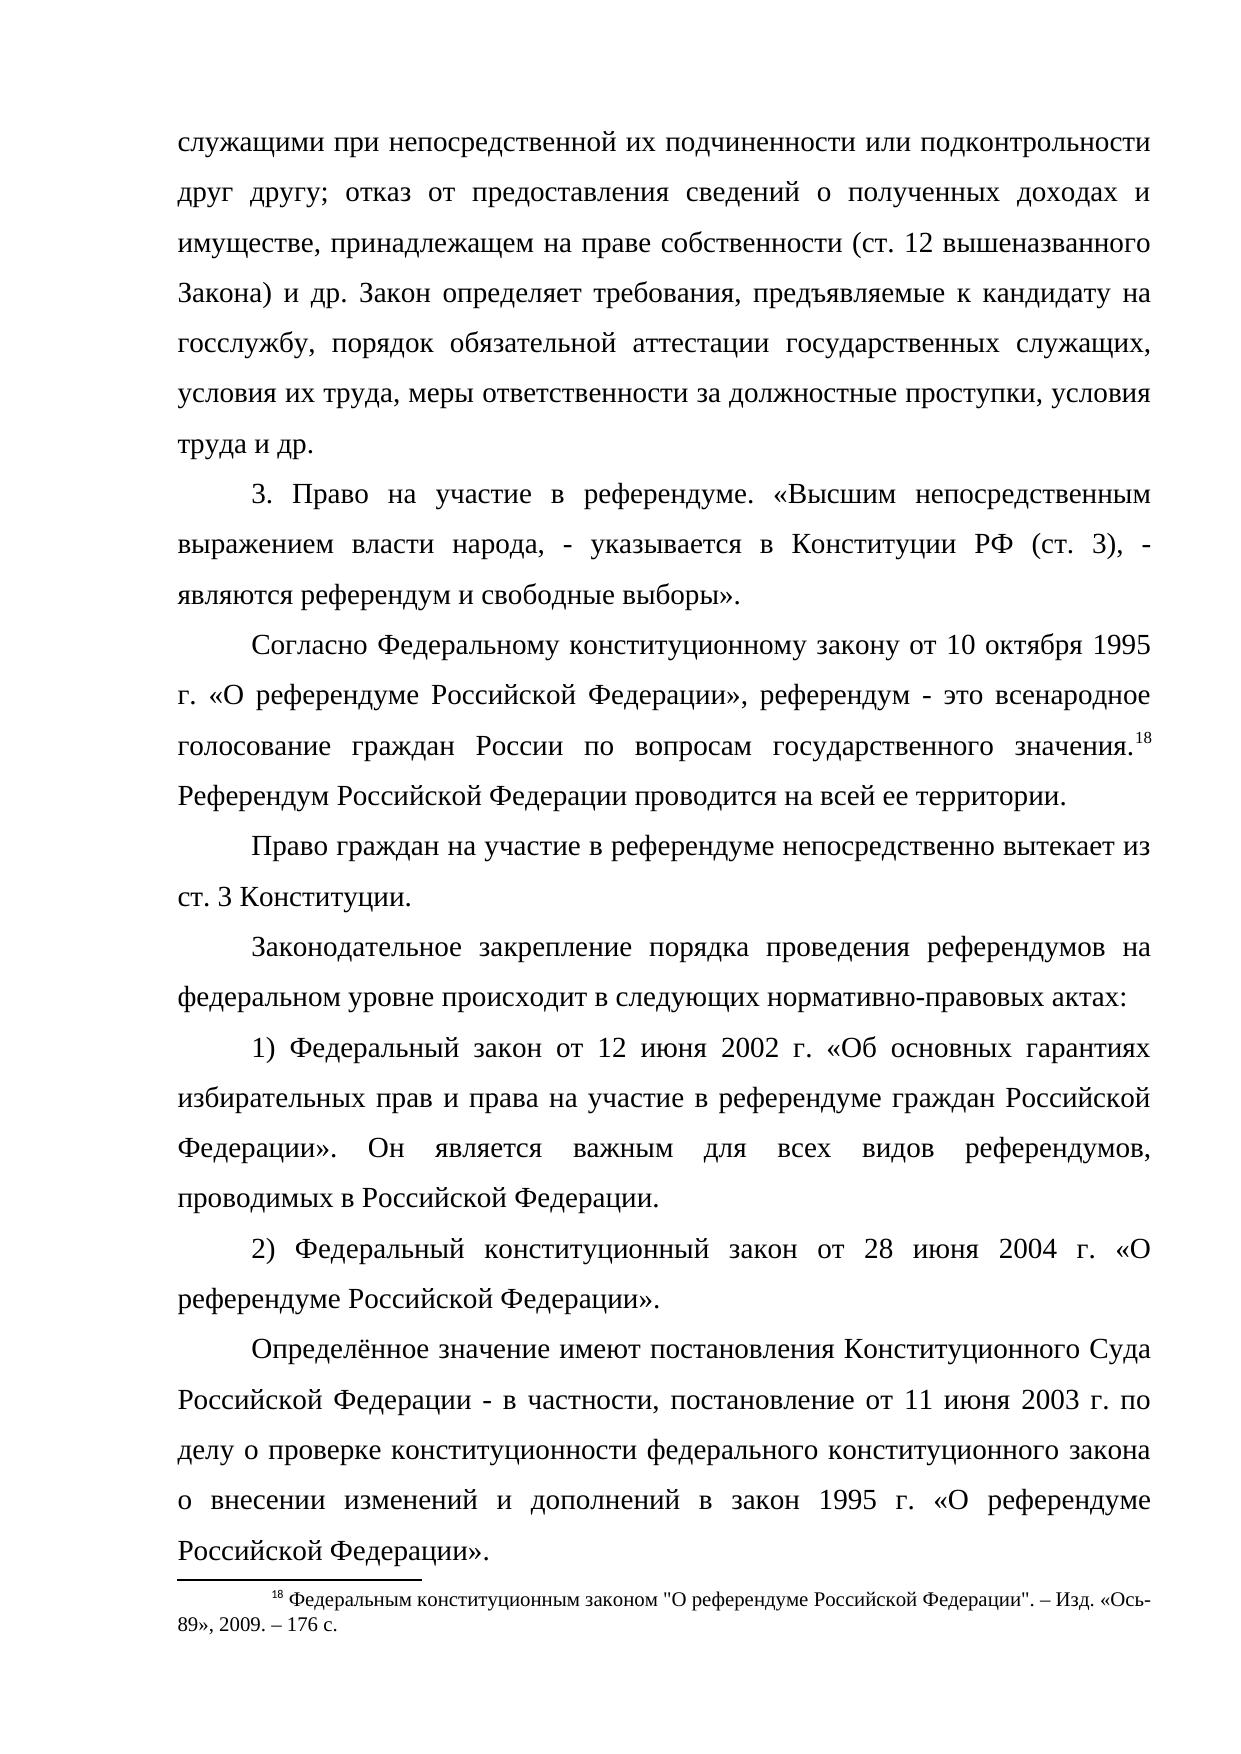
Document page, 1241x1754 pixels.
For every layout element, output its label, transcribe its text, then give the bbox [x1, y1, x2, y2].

text 2) Федеральный конституционный закон от 28 июня 2004 г. «О референдуме Российской Федерации». [177, 1231, 1152, 1315]
text Право граждан на участие в референдуме непосредственно вытекает из ст. 3 Конституции. [177, 828, 1152, 912]
text 3. Право на участие в референдуме. «Высшим непосредственным выражением власти народа, - указывается в Конституции РФ (ст. 3), - являются референдум и свободные выборы». [177, 476, 1152, 610]
text 1) Федеральный закон от 12 июня 2002 г. «Об основных гарантиях избирательных прав и права на участие в референдуме граждан Российской Федерации». Он является важным для всех видов референдумов, проводимых в Российской Федерации. [177, 1030, 1152, 1214]
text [177, 124, 1152, 459]
text Согласно Федеральному конституционному закону от 10 октября 1995 г. «О референдуме Российской Федерации», референдум - это всенародное голосование граждан России по вопросам государственного значения. Референдум Российской Федерации проводится на всей ее территории. [177, 627, 1152, 812]
text Определённое значение имеют постановления Конституционного Суда Российской Федерации - в частности, постановление от 11 июня 2003 г. по делу о проверке конституционности федерального конституционного закона о внесении изменений и дополнений в закон 1995 г. «О референдуме Российской Федерации». [177, 1332, 1152, 1566]
text Законодательное закрепление порядка проведения референдумов на федеральном уровне происходит в следующих нормативно-правовых актах: [177, 929, 1152, 1013]
